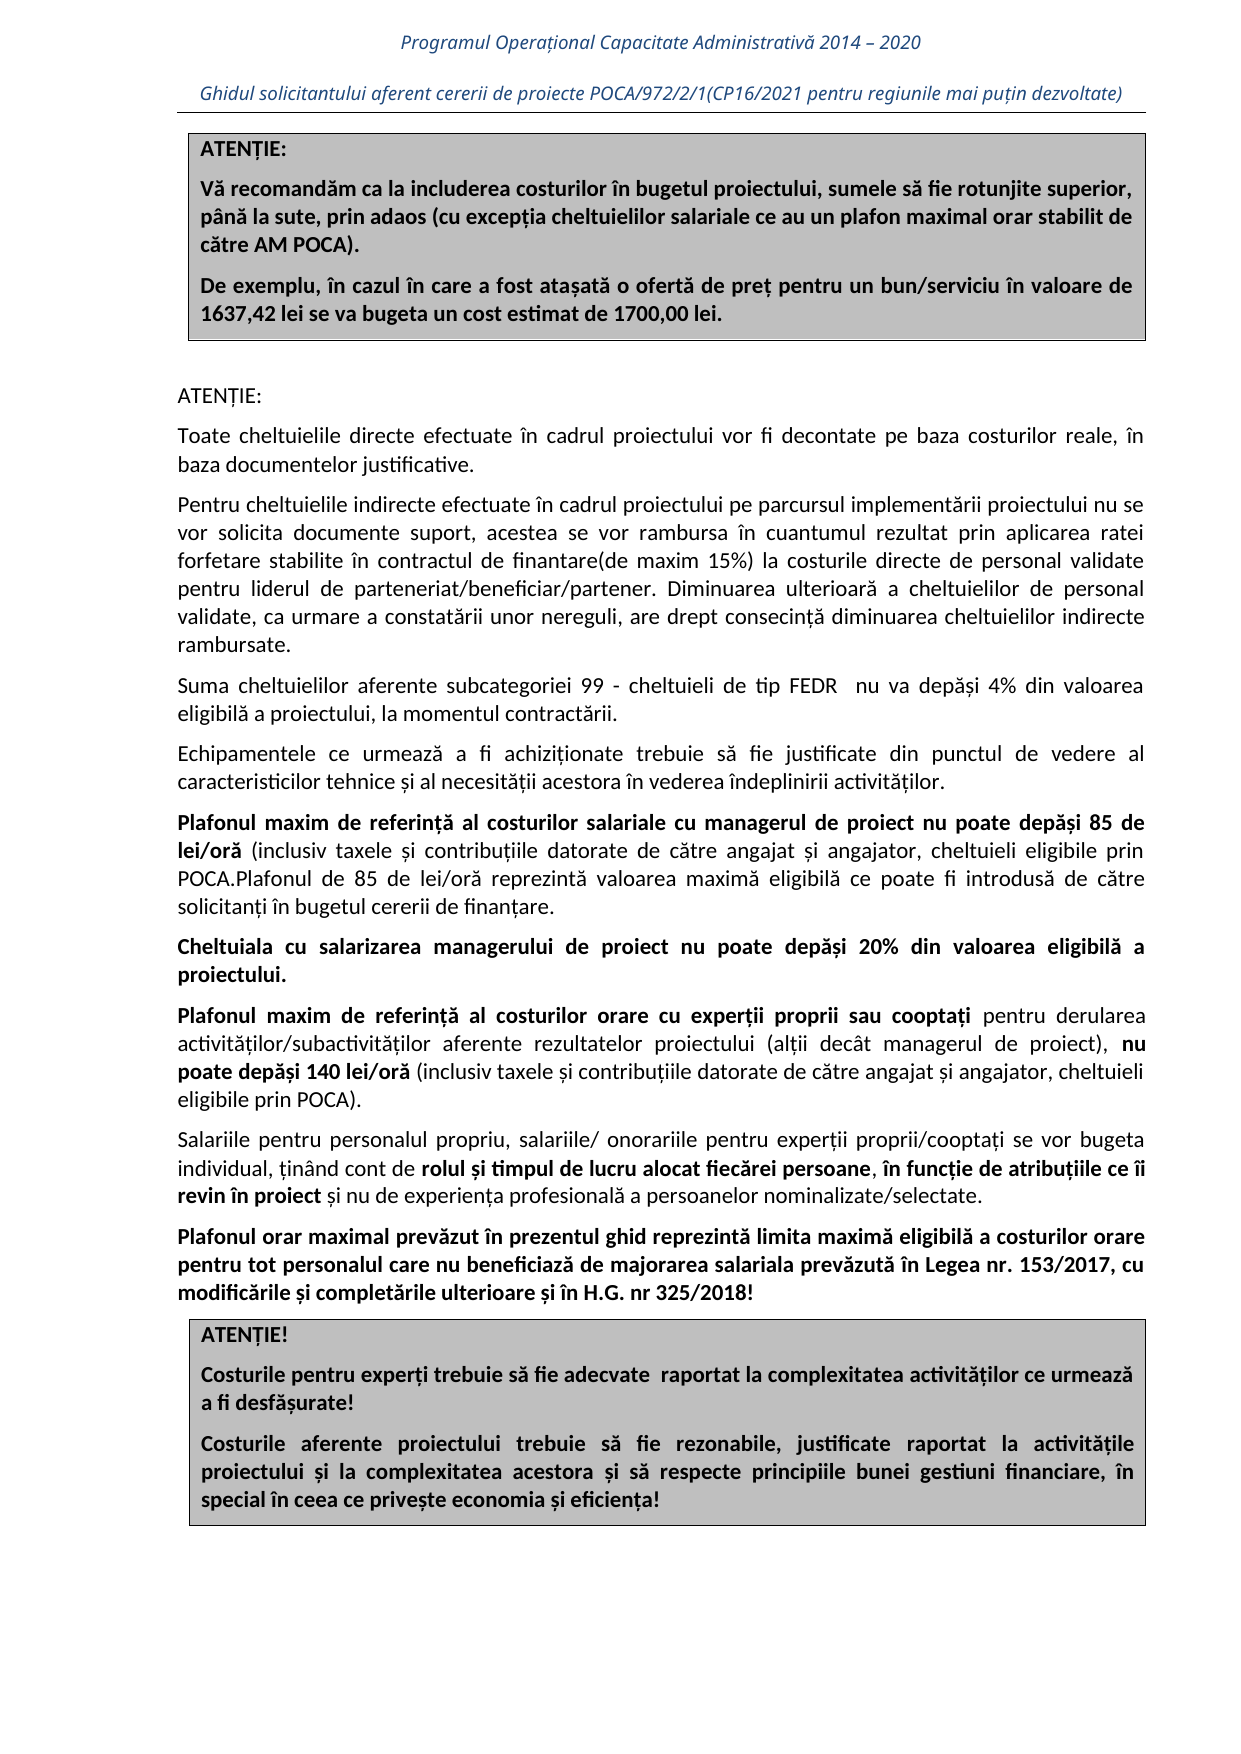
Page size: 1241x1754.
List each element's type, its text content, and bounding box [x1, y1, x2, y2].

table_header ATENȚIE! Costurile pentru experți trebuie să fie adecvate raportat la complexitatea activităților ce urmează a fi desfășurate! Costurile aferente proiectului trebuie să fie rezonabile, justificate raportat la activitățile proiectului și la complexitatea acestora și să respecte principiile bunei gestiuni financiare, în special în ceea ce privește economia și eficiența! [190, 1320, 1145, 1525]
text Echipamentele ce urmează a fi achiziționate trebuie să fie justificate din punctul de vedere al caracteristicilor tehnice și al necesității acestora în vederea îndeplinirii activităților. [177, 739, 1146, 795]
text Plafonul maxim de referinţă al costurilor salariale cu managerul de proiect nu poate depăși 85 de lei/oră (inclusiv taxele și contribuțiile datorate de către angajat și angajator, cheltuieli eligibile prin POCA.Plafonul de 85 de lei/oră reprezintă valoarea maximă eligibilă ce poate fi introdusă de către solicitanți în bugetul cererii de finanțare. [177, 808, 1146, 920]
text Toate cheltuielile directe efectuate în cadrul proiectului vor fi decontate pe baza costurilor reale, în baza documentelor justificative. [177, 422, 1146, 478]
text Plafonul maxim de referință al costurilor orare cu experții proprii sau cooptați pentru derularea activităților/subactivităților aferente rezultatelor proiectului (alții decât managerul de proiect), nu poate depăși 140 lei/oră (inclusiv taxele și contribuțiile datorate de către angajat și angajator, cheltuieli eligibile prin POCA). [177, 1001, 1146, 1113]
text Suma cheltuielilor aferente subcategoriei 99 - cheltuieli de tip FEDR nu va depăși 4% din valoarea eligibilă a proiectului, la momentul contractării. [177, 671, 1146, 727]
text ATENŢIE: [177, 381, 1146, 409]
text Salariile pentru personalul propriu, salariile/ onorariile pentru experții proprii/cooptați se vor bugeta individual, ținând cont de rolul și timpul de lucru alocat fiecărei persoane, în funcție de atribuțiile ce îi revin în proiect și nu de experiența profesională a persoanelor nominalizate/selectate. [177, 1126, 1146, 1210]
text Plafonul orar maximal prevăzut în prezentul ghid reprezintă limita maximă eligibilă a costurilor orare pentru tot personalul care nu beneficiază de majorarea salariala prevăzută în Legea nr. 153/2017, cu modificările și completările ulterioare și în H.G. nr 325/2018! [177, 1222, 1146, 1306]
text Pentru cheltuielile indirecte efectuate în cadrul proiectului pe parcursul implementării proiectului nu se vor solicita documente suport, acestea se vor rambursa în cuantumul rezultat prin aplicarea ratei forfetare stabilite în contractul de finantare(de maxim 15%) la costurile directe de personal validate pentru liderul de parteneriat/beneficiar/partener. Diminuarea ulterioară a cheltuielilor de personal validate, ca urmare a constatării unor nereguli, are drept consecință diminuarea cheltuielilor indirecte rambursate. [177, 490, 1146, 658]
table_header ATENŢIE: Vă recomandăm ca la includerea costurilor în bugetul proiectului, sumele să fie rotunjite superior, până la sute, prin adaos (cu excepţia cheltuielilor salariale ce au un plafon maximal orar stabilit de către AM POCA). De exemplu, în cazul în care a fost ataşată o ofertă de preţ pentru un bun/serviciu în valoare de 1637,42 lei se va bugeta un cost estimat de 1700,00 lei. [189, 134, 1145, 339]
text Cheltuiala cu salarizarea managerului de proiect nu poate depăși 20% din valoarea eligibilă a proiectului. [177, 932, 1146, 988]
